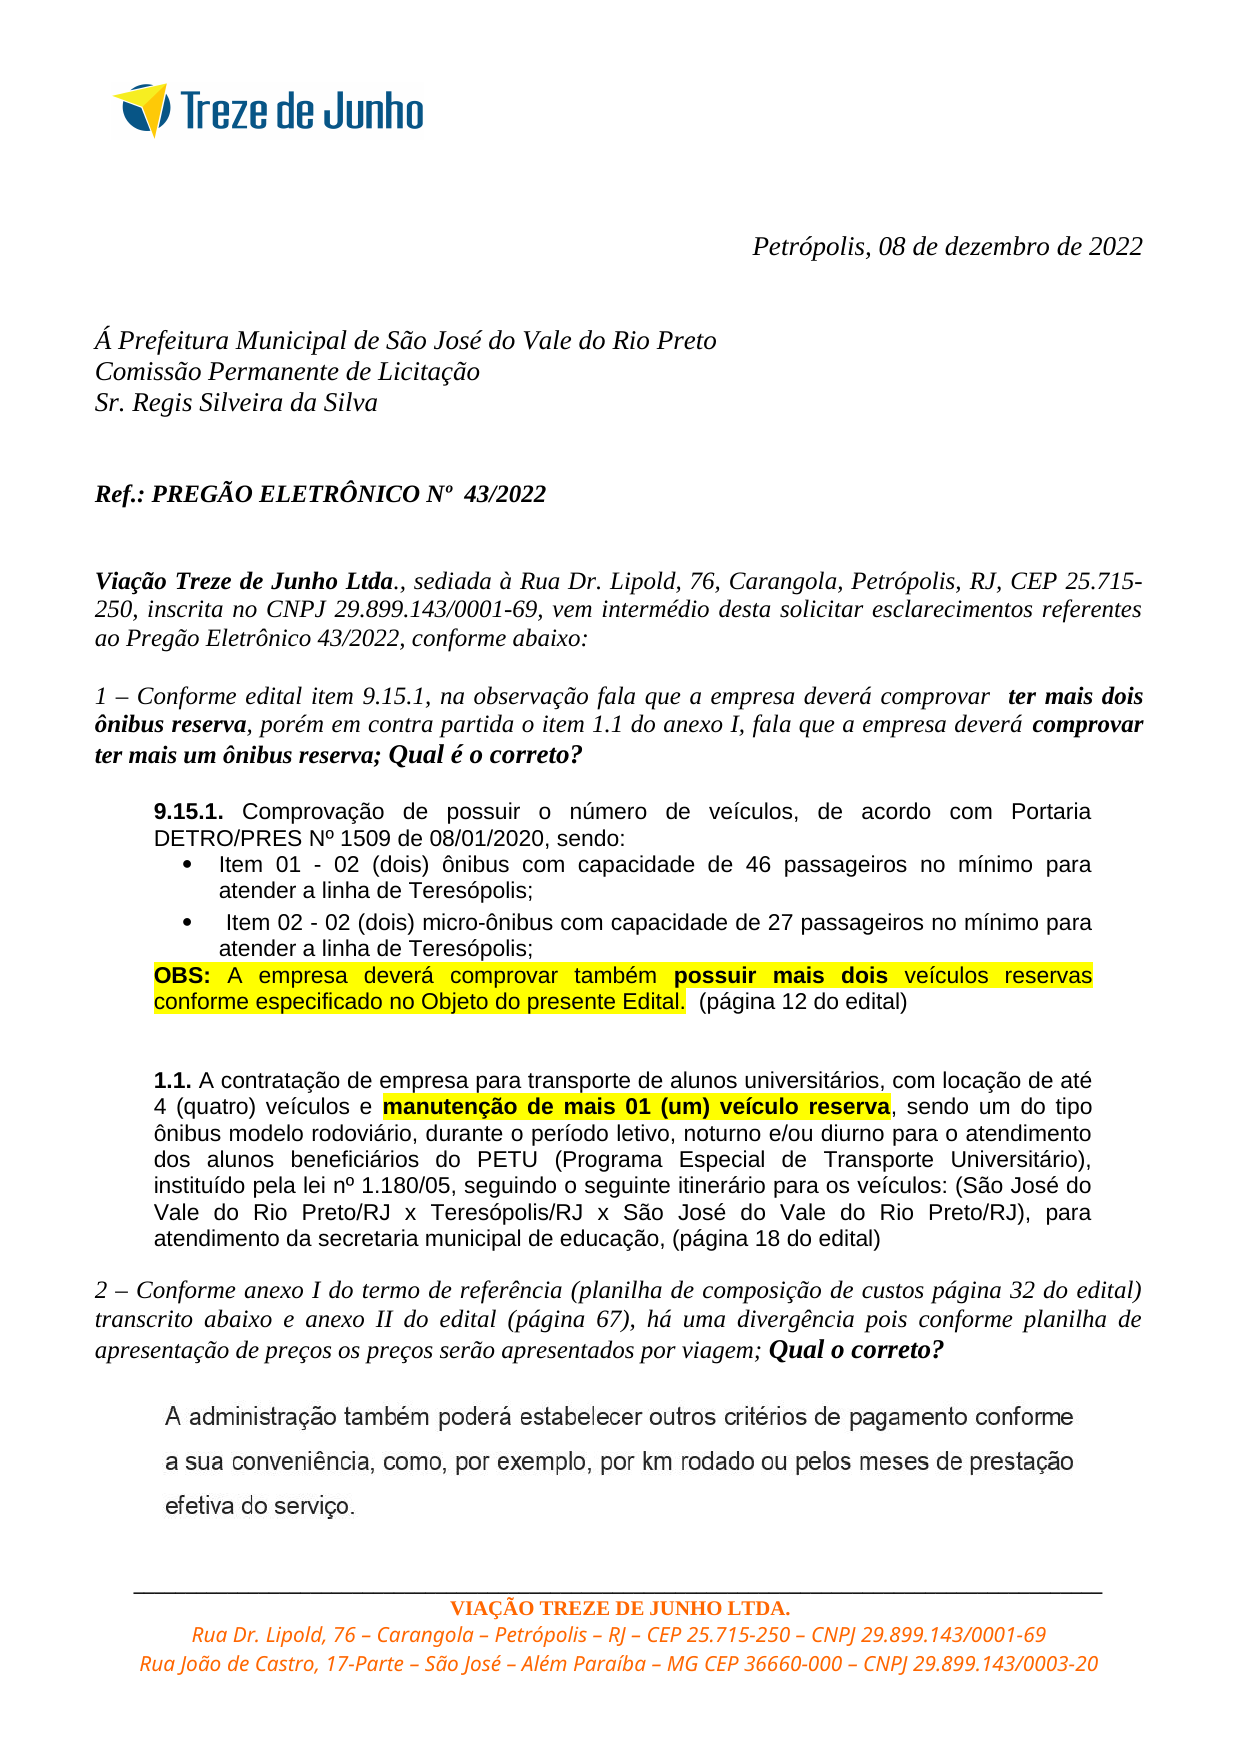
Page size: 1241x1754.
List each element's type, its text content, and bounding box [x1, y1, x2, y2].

list Item 01 - 02 (dois) ônibus com capacidade de 46 passageiros no mínimo para atender a linha de Teresópolis; [183, 851, 1093, 903]
text 1 – Conforme edital item 9.15.1, na observação fala que a empresa deverá comprovar ter mais dois ônibus reserva, porém em contra partida o item 1.1 do anexo I, fala que a empresa deverá comprovar ter mais um ônibus reserva; Qual é o correto? [94, 681, 1146, 769]
text Á Prefeitura Municipal de São José do Vale do Rio Preto [94, 324, 1146, 355]
text Comissão Permanente de Licitação [94, 355, 1146, 386]
text 2 – Conforme anexo I do termo de referência (planilha de composição de custos página 32 do edital) transcrito abaixo e anexo II do edital (página 67), há uma divergência pois conforme planilha de apresentação de preços os preços serão apresentados por viagem; Qual o correto? [94, 1276, 1146, 1364]
text Ref.: PREGÃO ELETRÔNICO Nº 43/2022 [94, 479, 1146, 508]
picture [144, 1393, 1096, 1537]
text OBS: A empresa deverá comprovar também possuir mais dois veículos reservas conforme especificado no Objeto do presente Edital. (página 12 do edital) [686, 988, 1093, 1014]
text Petrópolis, 08 de dezembro de 2022 [94, 230, 1146, 261]
text Sr. Regis Silveira da Silva [94, 386, 1146, 417]
text 1.1. A contratação de empresa para transporte de alunos universitários, com locação de até 4 (quatro) veículos e manutenção de mais 01 (um) veículo reserva, sendo um do tipo ônibus modelo rodoviário, durante o período letivo, noturno e/ou diurno para o atendimento dos alunos beneficiários do PETU (Programa Especial de Transporte Universitário), instituído pela lei nº 1.180/05, seguindo o seguinte itinerário para os veículos: (São José do Vale do Rio Preto/RJ x Teresópolis/RJ x São José do Vale do Rio Preto/RJ), para atendimento da secretaria municipal de educação, (página 18 do edital) [153, 1067, 1093, 1251]
picture [111, 82, 424, 140]
text Viação Treze de Junho Ltda., sediada à Rua Dr. Lipold, 76, Carangola, Petrópolis, RJ, CEP 25.715-250, inscrita no CNPJ 29.899.143/0001-69, vem intermédio desta solicitar esclarecimentos referentes ao Pregão Eletrônico 43/2022, conforme abaixo: [94, 566, 1146, 652]
list Item 02 - 02 (dois) micro-ônibus com capacidade de 27 passageiros no mínimo para atender a linha de Teresópolis; [183, 909, 1093, 962]
text 9.15.1. Comprovação de possuir o número de veículos, de acordo com Portaria DETRO/PRES Nº 1509 de 08/01/2020, sendo: [153, 798, 1093, 851]
